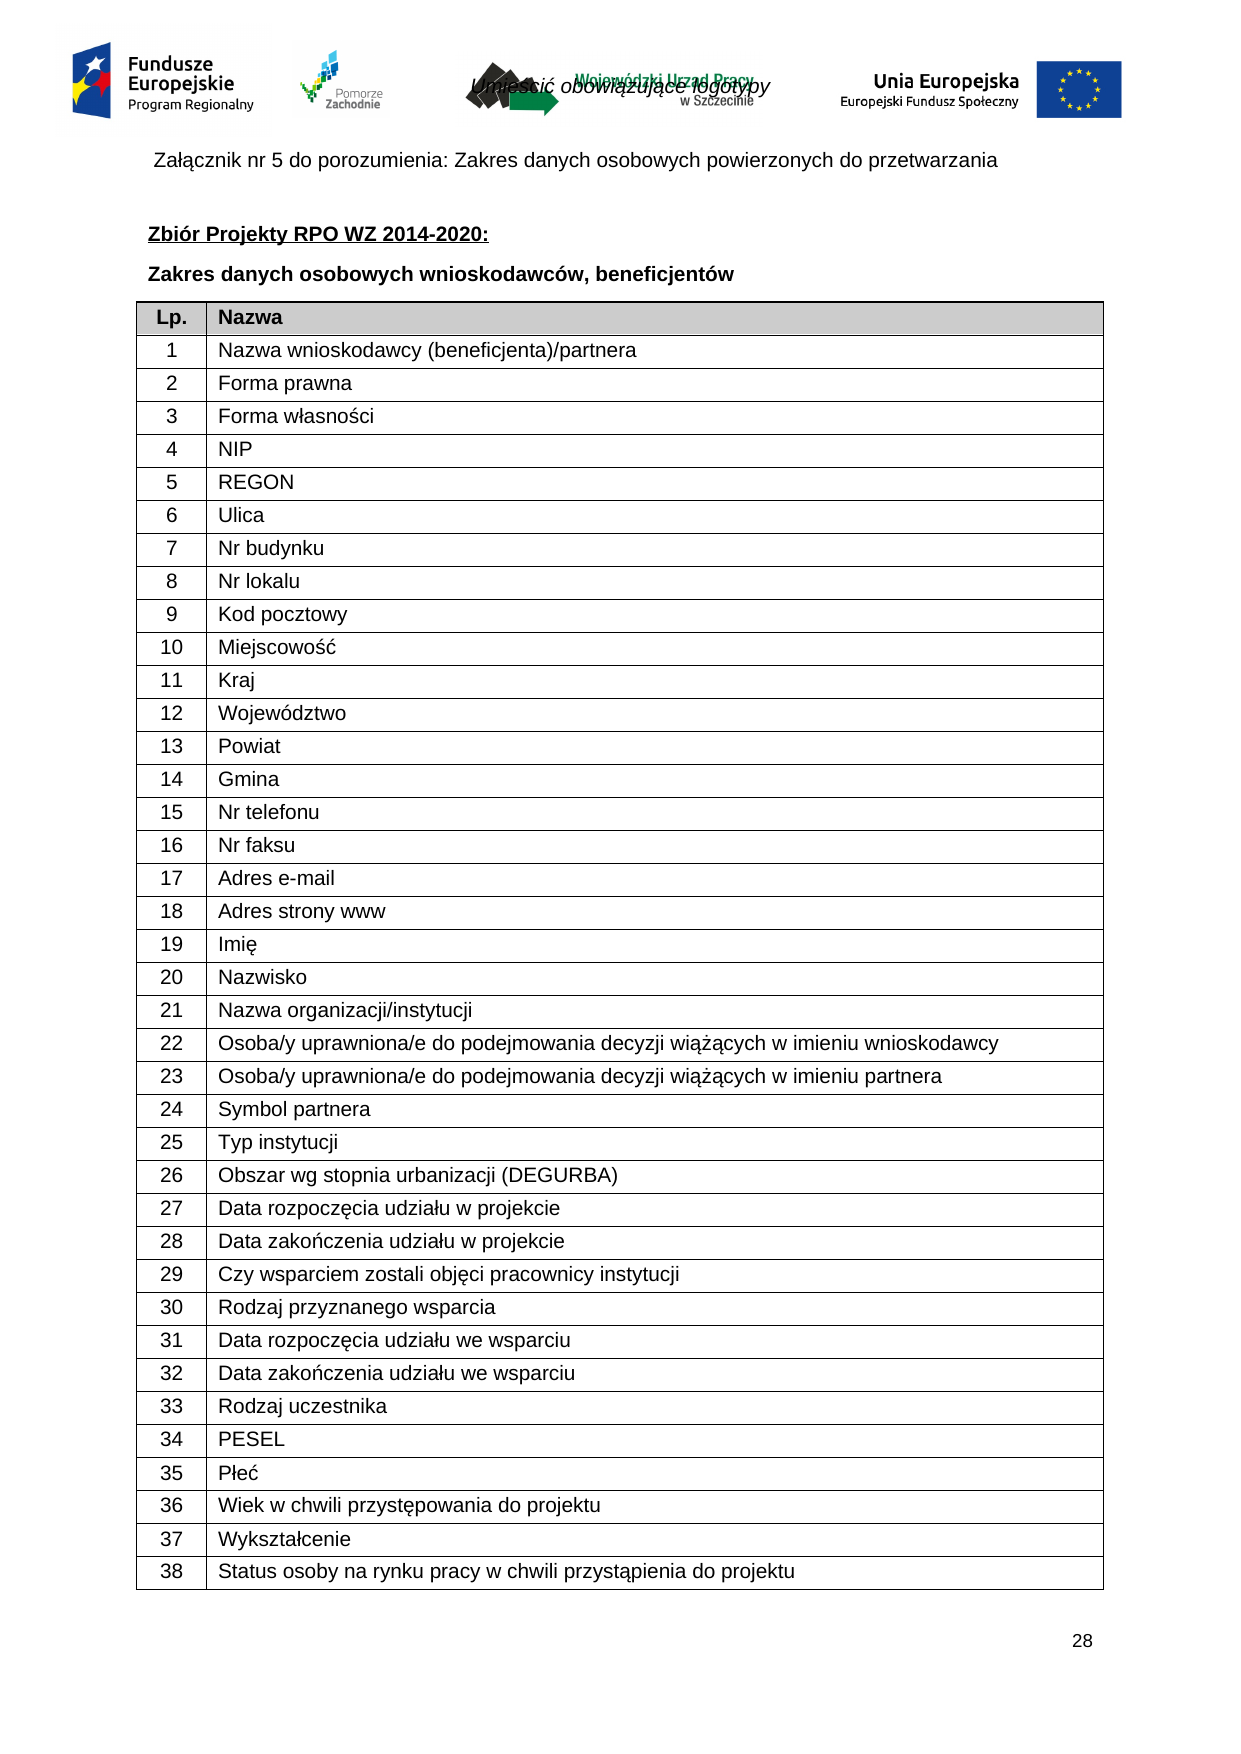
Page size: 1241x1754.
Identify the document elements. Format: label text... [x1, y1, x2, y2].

table_cell Powiat [207, 732, 1103, 764]
table_cell 2 [137, 369, 206, 401]
table_cell 9 [137, 600, 206, 632]
table_cell Czy wsparciem zostali objęci pracownicy instytucji [207, 1260, 1103, 1292]
table_cell 12 [137, 699, 206, 731]
table_cell 32 [137, 1359, 206, 1391]
table_cell Miejscowość [207, 633, 1103, 665]
picture [454, 51, 763, 127]
table_cell 15 [137, 798, 206, 830]
table_cell 14 [137, 765, 206, 797]
table_cell 31 [137, 1326, 206, 1358]
table_cell 26 [137, 1161, 206, 1193]
table_cell Województwo [207, 699, 1103, 731]
table_cell Nr faksu [207, 831, 1103, 863]
table_cell 24 [137, 1095, 206, 1127]
table_cell 19 [137, 930, 206, 962]
table_header Nazwa [207, 303, 1103, 334]
table_cell Symbol partnera [207, 1095, 1103, 1127]
table_cell 28 [137, 1227, 206, 1259]
table_cell Rodzaj przyznanego wsparcia [207, 1293, 1103, 1325]
table_cell 8 [137, 567, 206, 599]
table_cell 30 [137, 1293, 206, 1325]
table_cell 38 [137, 1557, 206, 1589]
table_cell 17 [137, 864, 206, 896]
table_cell 33 [137, 1392, 206, 1424]
table_cell 21 [137, 996, 206, 1028]
table_cell Płeć [207, 1458, 1103, 1490]
table_cell 22 [137, 1029, 206, 1061]
table_cell 11 [137, 666, 206, 698]
table_cell Imię [207, 930, 1103, 962]
table_cell Data zakończenia udziału w projekcie [207, 1227, 1103, 1259]
table_cell Status osoby na rynku pracy w chwili przystąpienia do projektu [207, 1557, 1103, 1589]
table_cell Forma prawna [207, 369, 1103, 401]
text Zakres danych osobowych wnioskodawców, beneficjentów [148, 261, 1092, 285]
table_cell Nazwisko [207, 963, 1103, 995]
picture [291, 40, 390, 118]
table_cell Data rozpoczęcia udziału w projekcie [207, 1194, 1103, 1226]
table_cell Nr telefonu [207, 798, 1103, 830]
table_cell Nr budynku [207, 534, 1103, 566]
table_cell Gmina [207, 765, 1103, 797]
table_cell 10 [137, 633, 206, 665]
table_cell Adres strony www [207, 897, 1103, 929]
table_cell Nazwa organizacji/instytucji [207, 996, 1103, 1028]
table_cell 34 [137, 1425, 206, 1457]
table_cell Wykształcenie [207, 1524, 1103, 1556]
table_cell Nr lokalu [207, 567, 1103, 599]
table_cell REGON [207, 468, 1103, 499]
table_cell Typ instytucji [207, 1128, 1103, 1160]
table_header Lp. [137, 303, 206, 334]
table_cell Rodzaj uczestnika [207, 1392, 1103, 1424]
table_cell 23 [137, 1062, 206, 1094]
table_cell Osoba/y uprawniona/e do podejmowania decyzji wiążących w imieniu wnioskodawcy [207, 1029, 1103, 1061]
table_cell Kod pocztowy [207, 600, 1103, 632]
table_cell 1 [137, 336, 206, 367]
table_cell NIP [207, 435, 1103, 467]
table_cell Data rozpoczęcia udziału we wsparciu [207, 1326, 1103, 1358]
table_cell Adres e-mail [207, 864, 1103, 896]
table_cell 25 [137, 1128, 206, 1160]
table_cell PESEL [207, 1425, 1103, 1457]
table_cell 3 [137, 402, 206, 433]
table_cell Forma własności [207, 402, 1103, 433]
table_cell 18 [137, 897, 206, 929]
picture [821, 41, 1140, 137]
text Zbiór Projekty RPO WZ 2014-2020: [148, 221, 1092, 245]
table_cell 6 [137, 501, 206, 533]
table_cell Ulica [207, 501, 1103, 533]
table_cell Data zakończenia udziału we wsparciu [207, 1359, 1103, 1391]
table_cell 4 [137, 435, 206, 467]
table_cell 16 [137, 831, 206, 863]
table_cell Nazwa wnioskodawcy (beneficjenta)/partnera [207, 336, 1103, 367]
table_cell 5 [137, 468, 206, 499]
table_cell 35 [137, 1458, 206, 1490]
table_cell 36 [137, 1491, 206, 1523]
table_cell Obszar wg stopnia urbanizacji (DEGURBA) [207, 1161, 1103, 1193]
table_cell Osoba/y uprawniona/e do podejmowania decyzji wiążących w imieniu partnera [207, 1062, 1103, 1094]
table_cell 29 [137, 1260, 206, 1292]
table_cell 37 [137, 1524, 206, 1556]
table_cell 7 [137, 534, 206, 566]
table_cell 13 [137, 732, 206, 764]
table_cell 27 [137, 1194, 206, 1226]
picture [54, 23, 272, 137]
table_cell Kraj [207, 666, 1103, 698]
table_cell 20 [137, 963, 206, 995]
table_cell Wiek w chwili przystępowania do projektu [207, 1491, 1103, 1523]
text Załącznik nr 5 do porozumienia: Zakres danych osobowych powierzonych do przetwarzania [148, 148, 1092, 172]
